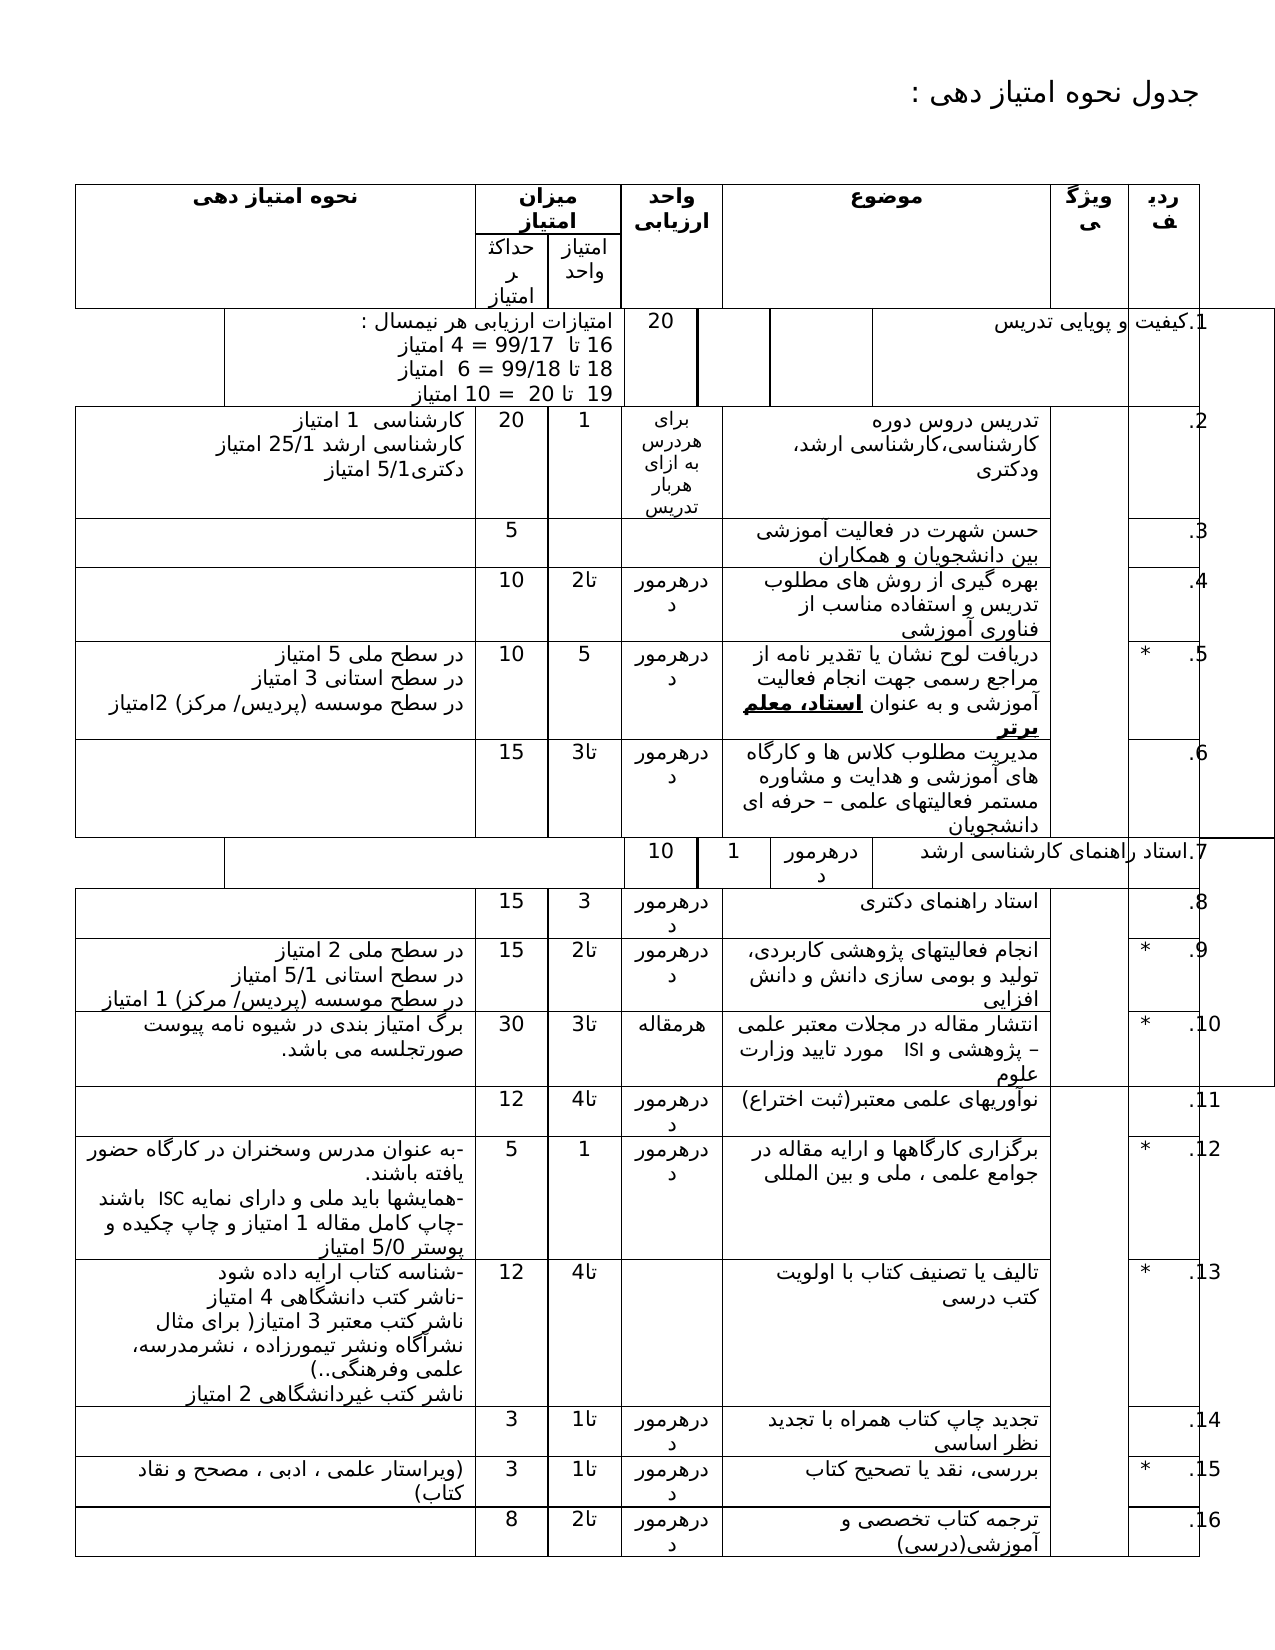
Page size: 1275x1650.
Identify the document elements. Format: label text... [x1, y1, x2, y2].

table_cell تا2 [549, 939, 621, 1011]
table_header نحوه امتیاز دهی [76, 185, 475, 308]
table_cell تا2 [549, 1508, 621, 1556]
table_cell تا1 [549, 1457, 621, 1506]
table_cell -شناسه کتاب ارایه داده شود -ناشر کتب دانشگاهی 4 امتیاز ناشر کتب معتبر 3 امتیاز( برای مثال نشرآگاه ونشر تیمورزاده ، نشرمدرسه، علمی وفرهنگی..) ناشر کتب غیردانشگاهی 2 امتیاز [76, 1260, 475, 1406]
table_cell [1129, 1407, 1199, 1456]
table_cell * [1129, 642, 1199, 739]
table_cell 10 [476, 642, 547, 739]
table_cell 3 [549, 889, 621, 937]
table_cell 30 [476, 1012, 547, 1086]
table_cell امتیاز واحد [549, 235, 620, 308]
table_cell * [1129, 1260, 1199, 1406]
table_cell [1129, 519, 1199, 567]
table_cell دریافت لوح نشان یا تقدیر نامه از مراجع رسمی جهت انجام فعالیت آموزشی و به عنوان استاد، معلم برتر [723, 642, 1050, 739]
table_cell درهرمورد [771, 838, 872, 888]
table_cell درهرمورد [622, 740, 722, 837]
table_cell تدریس دروس دوره کارشناسی،کارشناسی ارشد، ودکتری [723, 407, 1050, 517]
table_cell [76, 1407, 475, 1456]
table_cell تا4 [549, 1087, 621, 1136]
table_cell 5 [549, 642, 621, 739]
table_cell درهرمورد [622, 642, 722, 739]
table_cell درهرمورد [622, 1137, 722, 1259]
table_cell نوآوریهای علمی معتبر(ثبت اختراع) [723, 1087, 1050, 1136]
table_cell برگ امتیاز بندی در شیوه نامه پیوست صورتجلسه می باشد. [76, 1012, 475, 1086]
table_cell انتشار مقاله در مجلات معتبر علمی – پژوهشی و ISI مورد تایید وزارت علوم [723, 1012, 1050, 1086]
table_cell حداکثر امتیاز [476, 235, 547, 308]
table_cell [549, 519, 621, 567]
table_cell 1 [549, 1137, 621, 1259]
table_cell [76, 1508, 475, 1556]
table_header واحد ارزیابی [622, 185, 722, 308]
table_cell درهرمورد [622, 939, 722, 1011]
table_cell 12 [476, 1087, 547, 1136]
table_cell [76, 740, 475, 837]
table_cell * [1129, 939, 1199, 1011]
text جدول نحوه امتیاز دهی : [75, 75, 1200, 109]
table_header میزان امتیاز [476, 185, 620, 233]
table_cell [771, 309, 872, 406]
table_cell [1129, 1087, 1199, 1136]
table_cell 10 [625, 838, 696, 888]
table_cell در سطح ملی 2 امتیاز در سطح استانی 5/1 امتیاز در سطح موسسه (پردیس/ مرکز) 1 امتیاز [76, 939, 475, 1011]
table_cell -به عنوان مدرس وسخنران در کارگاه حضور یافته باشند. -همایشها باید ملی و دارای نمایه ISC باشند -چاپ کامل مقاله 1 امتیاز و چاپ چکیده و پوستر 5/0 امتیاز [76, 1137, 475, 1259]
table_cell [622, 519, 722, 567]
table_cell بررسی، نقد یا تصحیح کتاب [723, 1457, 1050, 1506]
table_cell تا1 [549, 1407, 621, 1456]
table_cell (ویراستار علمی ، ادبی ، مصحح و نقاد کتاب) [76, 1457, 475, 1506]
table_cell 12 [476, 1260, 547, 1406]
table_cell تا2 [549, 568, 621, 641]
table_cell انجام فعالیتهای پژوهشی کاربردی، تولید و بومی سازی دانش و دانش افزایی [723, 939, 1050, 1011]
table_cell حسن شهرت در فعالیت آموزشی بین دانشجویان و همکاران [723, 519, 1050, 567]
table_cell * [1129, 1012, 1199, 1086]
table_cell [1129, 889, 1199, 937]
table_cell 10 [476, 568, 547, 641]
table_cell 5 [476, 1137, 547, 1259]
table_cell 1 [699, 838, 770, 888]
table_cell 20 [625, 309, 696, 406]
table_cell تجدید چاپ کتاب همراه با تجدید نظر اساسی [723, 1407, 1050, 1456]
table_cell استاد راهنمای کارشناسی ارشد [873, 838, 1128, 888]
table_cell 15 [476, 939, 547, 1011]
table_cell تالیف یا تصنیف کتاب با اولویت کتب درسی [723, 1260, 1050, 1406]
table_cell [76, 519, 475, 567]
table_header ردیف [1129, 185, 1199, 308]
table_cell [225, 838, 624, 888]
table_cell 15 [476, 740, 547, 837]
table_cell [699, 309, 769, 406]
table_cell هرمقاله [622, 1012, 722, 1086]
table_cell [1129, 1508, 1199, 1556]
table_cell 20 [476, 407, 547, 517]
table_cell [76, 889, 475, 937]
table_cell 3 [476, 1407, 547, 1456]
table_cell ترجمه کتاب تخصصی و آموزشی(درسی) [723, 1508, 1050, 1556]
table_cell 15 [476, 889, 547, 937]
table_cell کیفیت و پویایی تدریس [873, 309, 1128, 406]
table_cell استاد راهنمای کارشناسی ارشد [1129, 838, 1199, 888]
table_cell درهرمورد [622, 889, 722, 937]
table_cell 3 [476, 1457, 547, 1506]
table_cell درهرمورد [622, 568, 722, 641]
table_header ویژگی [1051, 185, 1128, 308]
table_cell استاد راهنمای دکتری [723, 889, 1050, 937]
table_cell امتیازات ارزیابی هر نیمسال : 16 تا 99/17 = 4 امتیاز 18 تا 99/18 = 6 امتیاز 19 تا 20 = 10 امتیاز [225, 309, 624, 406]
table_cell بهره گیری از روش های مطلوب تدریس و استفاده مناسب از فناوری آموزشی [723, 568, 1050, 641]
table_cell برگزاری کارگاهها و ارایه مقاله در جوامع علمی ، ملی و بین المللی [723, 1137, 1050, 1259]
table_cell * [1129, 1137, 1199, 1259]
table_header موضوع [723, 185, 1050, 308]
table_cell [622, 1260, 722, 1406]
table_cell [1129, 407, 1199, 517]
table_cell در سطح ملی 5 امتیاز در سطح استانی 3 امتیاز در سطح موسسه (پردیس/ مرکز) 2امتیاز [76, 642, 475, 739]
table_cell درهرمورد [622, 1407, 722, 1456]
table_cell تا3 [549, 1012, 621, 1086]
table_cell برای هردرس به ازای هربار تدریس [622, 407, 722, 517]
table_cell [1129, 740, 1199, 837]
table_cell درهرمورد [622, 1457, 722, 1506]
table_cell تا3 [549, 740, 621, 837]
table_cell [76, 1087, 475, 1136]
table_cell [1051, 1087, 1128, 1556]
table_cell 8 [476, 1508, 547, 1556]
table_cell [76, 568, 475, 641]
table_cell کیفیت و پویایی تدریس [1129, 309, 1199, 406]
table_cell کارشناسی 1 امتیاز کارشناسی ارشد 25/1 امتیاز دکتری5/1 امتیاز [76, 407, 475, 517]
table_cell [1129, 568, 1199, 641]
table_cell 5 [476, 519, 547, 567]
table_cell درهرمورد [622, 1087, 722, 1136]
table_cell * [1129, 1457, 1199, 1506]
table_cell مدیریت مطلوب کلاس ها و کارگاه های آموزشی و هدایت و مشاوره مستمر فعالیتهای علمی – حرفه ای دانشجویان [723, 740, 1050, 837]
table_cell تا4 [549, 1260, 621, 1406]
table_cell درهرمورد [622, 1508, 722, 1556]
table_cell 1 [549, 407, 621, 517]
